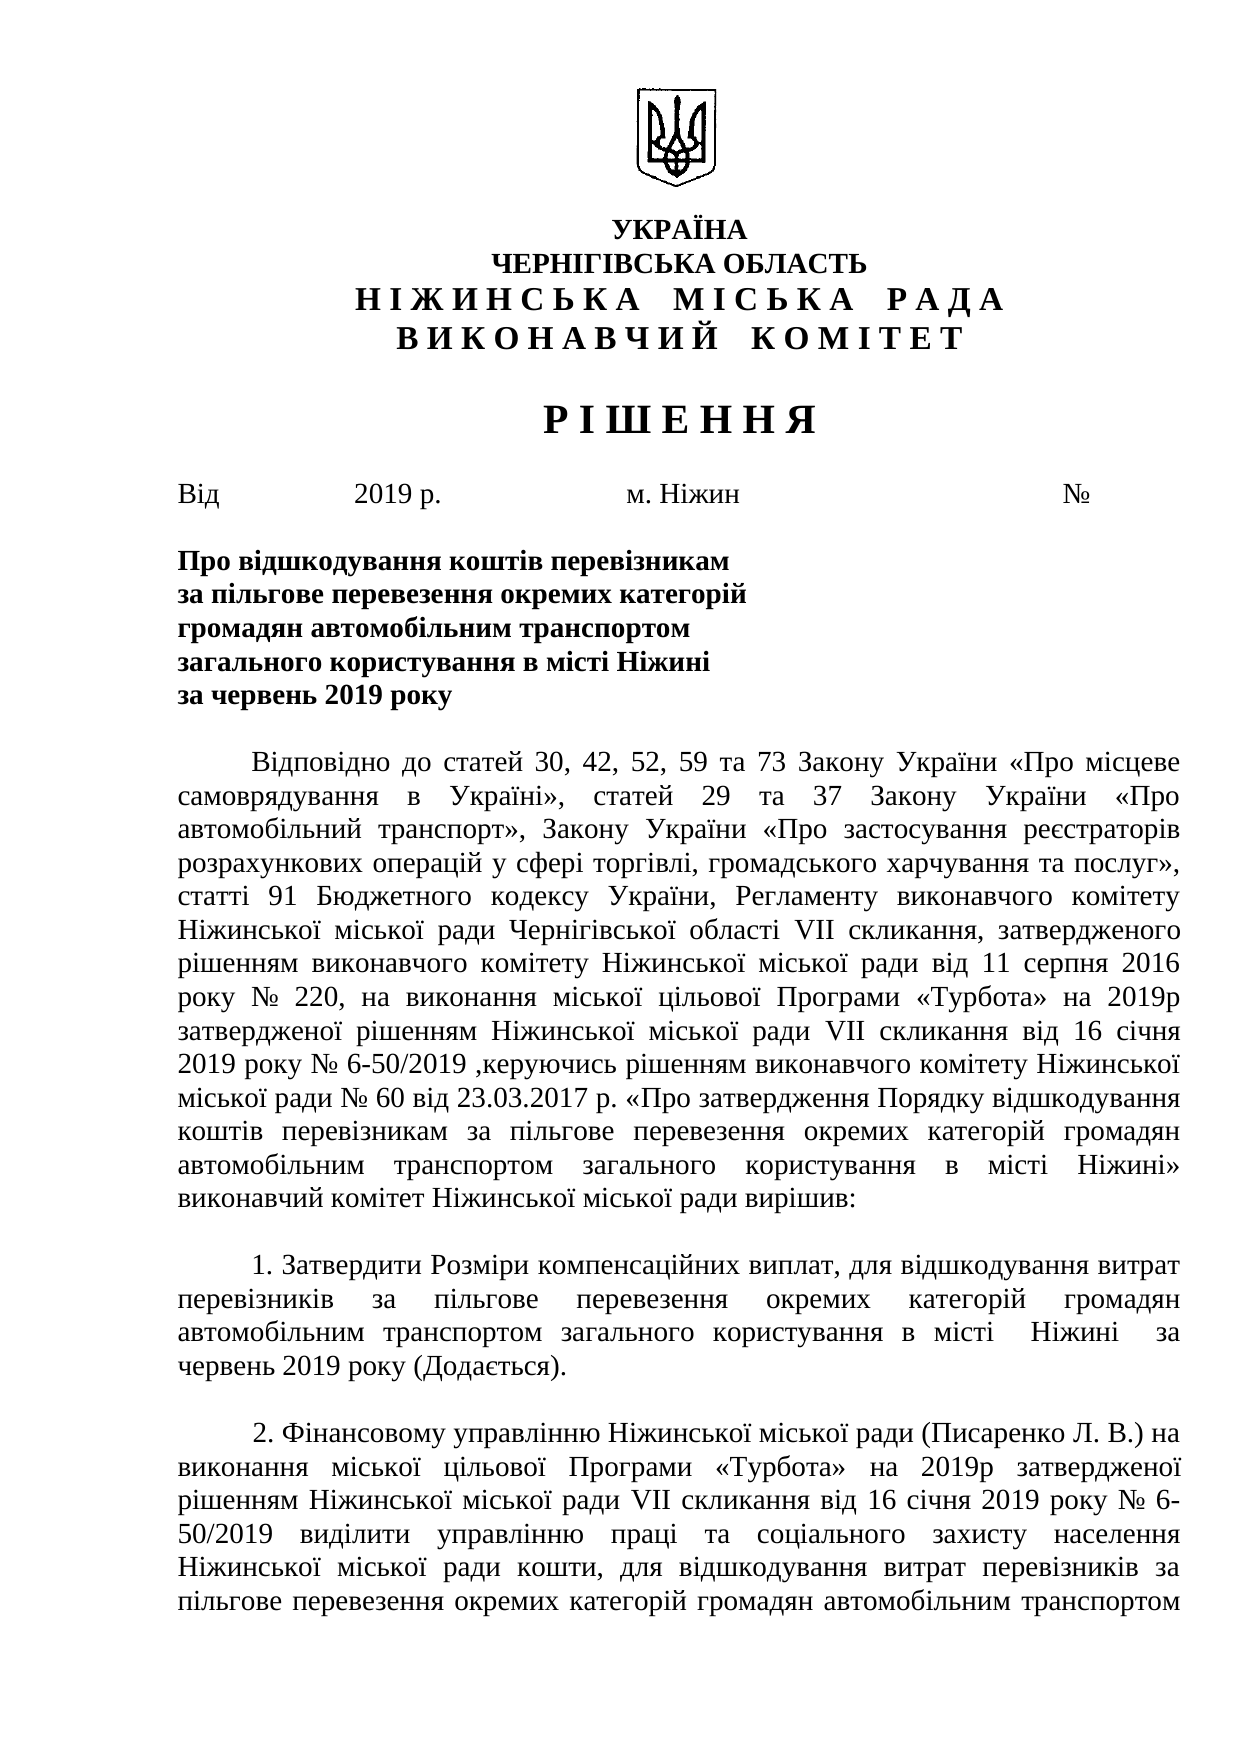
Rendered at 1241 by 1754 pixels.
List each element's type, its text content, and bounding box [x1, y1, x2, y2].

text загального користування в місті Ніжині [177, 644, 1181, 677]
picture [636, 88, 717, 187]
text Відповідно до статей 30, 42, 52, 59 та 73 Закону України «Про місцеве самоврядування в Україні», статей 29 та 37 Закону України «Про автомобільний транспорт», Закону України «Про застосування реєстраторів розрахункових операцій у сфері торгівлі, громадського харчування та послуг», статті 91 Бюджетного кодексу України, Регламенту виконавчого комітету Ніжинської міської ради Чернігівської області VІІ скликання, затвердженого рішенням виконавчого комітету Ніжинської міської ради від 11 серпня 2016 року № 220, на виконання міської цільової Програми «Турбота» на 2019р затвердженої рішенням Ніжинської міської ради VІІ скликання від 16 січня 2019 року № 6-50/2019 ,керуючись рішенням виконавчого комітету Ніжинської міської ради № 60 від 23.03.2017 р. «Про затвердження Порядку відшкодування коштів перевізникам за пільгове перевезення окремих категорій громадян автомобільним транспортом загального користування в місті Ніжині» виконавчий комітет Ніжинської міської ради вирішив: [177, 744, 1181, 1214]
text УКРАЇНА [177, 212, 1181, 246]
text громадян автомобільним транспортом [177, 610, 1181, 644]
text за пільгове перевезення окремих категорій [177, 577, 1181, 610]
text Про відшкодування коштів перевізникам [177, 543, 1181, 577]
text за червень 2019 року [177, 677, 1181, 711]
text ЧЕРНІГІВСЬКА ОБЛАСТЬ [177, 246, 1181, 279]
text Р І Ш Е Н Н Я [177, 394, 1181, 442]
text В И К О Н А В Ч И Й К О М І Т Е Т [177, 318, 1181, 356]
text 1. Затвердити Розміри компенсаційних виплат, для відшкодування витрат перевізників за пільгове перевезення окремих категорій громадян автомобільним транспортом загального користування в місті Ніжині за червень 2019 року (Додається). [177, 1247, 1181, 1382]
text Н І Ж И Н С Ь К А М І С Ь К А Р А Д А [177, 279, 1181, 318]
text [177, 1415, 1181, 1616]
text Від 2019 р. м. Ніжин № [177, 476, 1181, 509]
